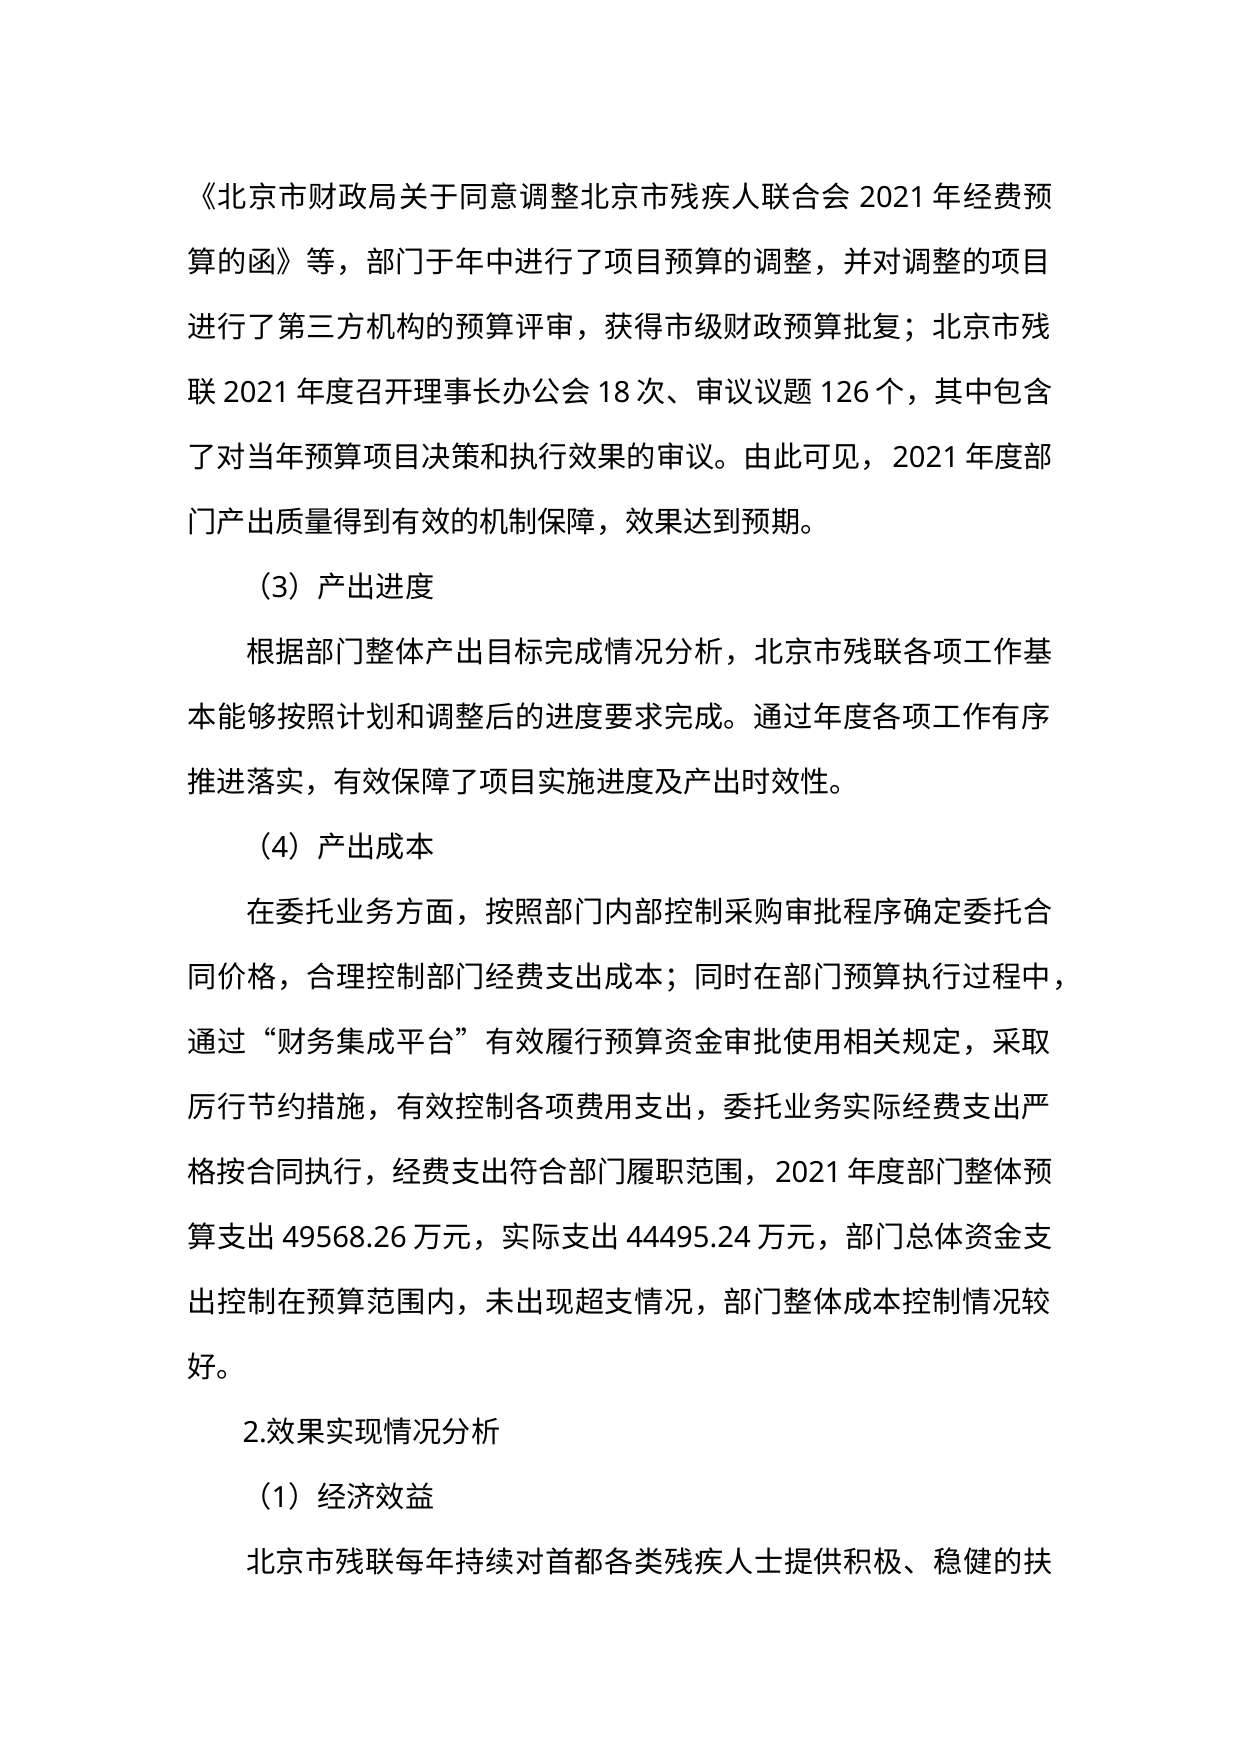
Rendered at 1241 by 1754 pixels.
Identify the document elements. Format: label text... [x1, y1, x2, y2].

text （1）经济效益 [198, 1462, 1053, 1527]
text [187, 162, 1053, 552]
text （4）产出成本 [198, 812, 1053, 877]
text 在委托业务方面，按照部门内部控制采购审批程序确定委托合同价格，合理控制部门经费支出成本；同时在部门预算执行过程中，通过“财务集成平台”有效履行预算资金审批使用相关规定，采取厉行节约措施，有效控制各项费用支出，委托业务实际经费支出严格按合同执行，经费支出符合部门履职范围，2021年度部门整体预算支出49568.26万元，实际支出44495.24万元，部门总体资金支出控制在预算范围内，未出现超支情况，部门整体成本控制情况较好。 [187, 877, 1053, 1397]
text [187, 1527, 1053, 1592]
text 2.效果实现情况分析 [198, 1397, 1053, 1462]
text （3）产出进度 [198, 552, 1053, 617]
text 根据部门整体产出目标完成情况分析，北京市残联各项工作基本能够按照计划和调整后的进度要求完成。通过年度各项工作有序推进落实，有效保障了项目实施进度及产出时效性。 [187, 617, 1053, 812]
